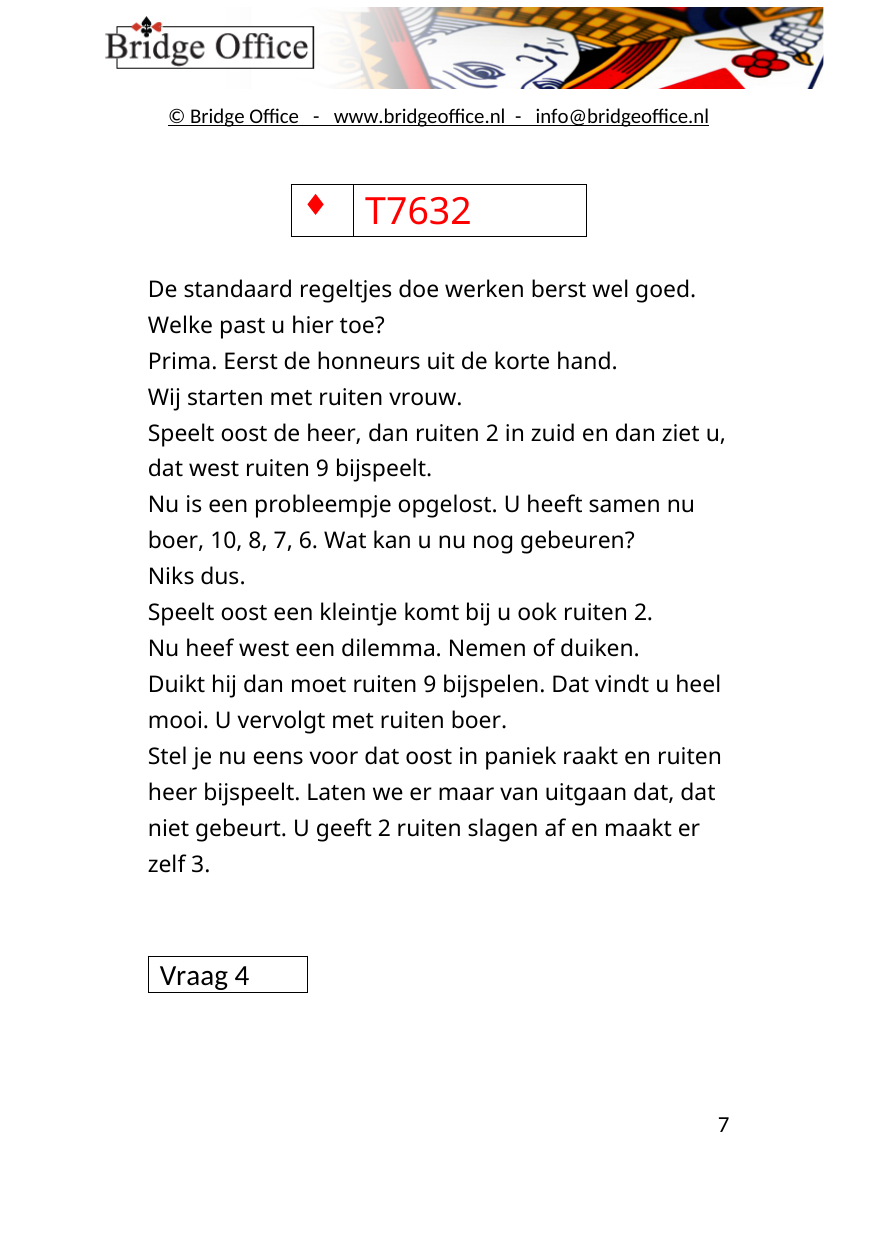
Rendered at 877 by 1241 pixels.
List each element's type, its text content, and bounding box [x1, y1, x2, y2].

text Niks dus. Speelt oost een kleintje komt bij u ook ruiten 2. Nu heef west een dilemma. Nemen of duiken. Duikt hij dan moet ruiten 9 bijspelen. Dat vindt u heel mooi. U vervolgt met ruiten boer. Stel je nu eens voor dat oost in paniek raakt en ruiten heer bijspeelt. Laten we er maar van uitgaan dat, dat niet gebeurt. U geeft 2 ruiten slagen af en maakt er zelf 3. [148, 560, 729, 879]
table_header Vraag 4 [149, 957, 307, 992]
picture [78, 7, 824, 89]
table_header [292, 185, 353, 236]
text De standaard regeltjes doe werken berst wel goed. Welke past u hier toe? Prima. Eerst de honneurs uit de korte hand. Wij starten met ruiten vrouw. Speelt oost de heer, dan ruiten 2 in zuid en dan ziet u, dat west ruiten 9 bijspeelt. Nu is een probleempje opgelost. U heeft samen nu boer, 10, 8, 7, 6. Wat kan u nu nog gebeuren? [148, 273, 729, 556]
table_header T7632 [354, 185, 586, 236]
